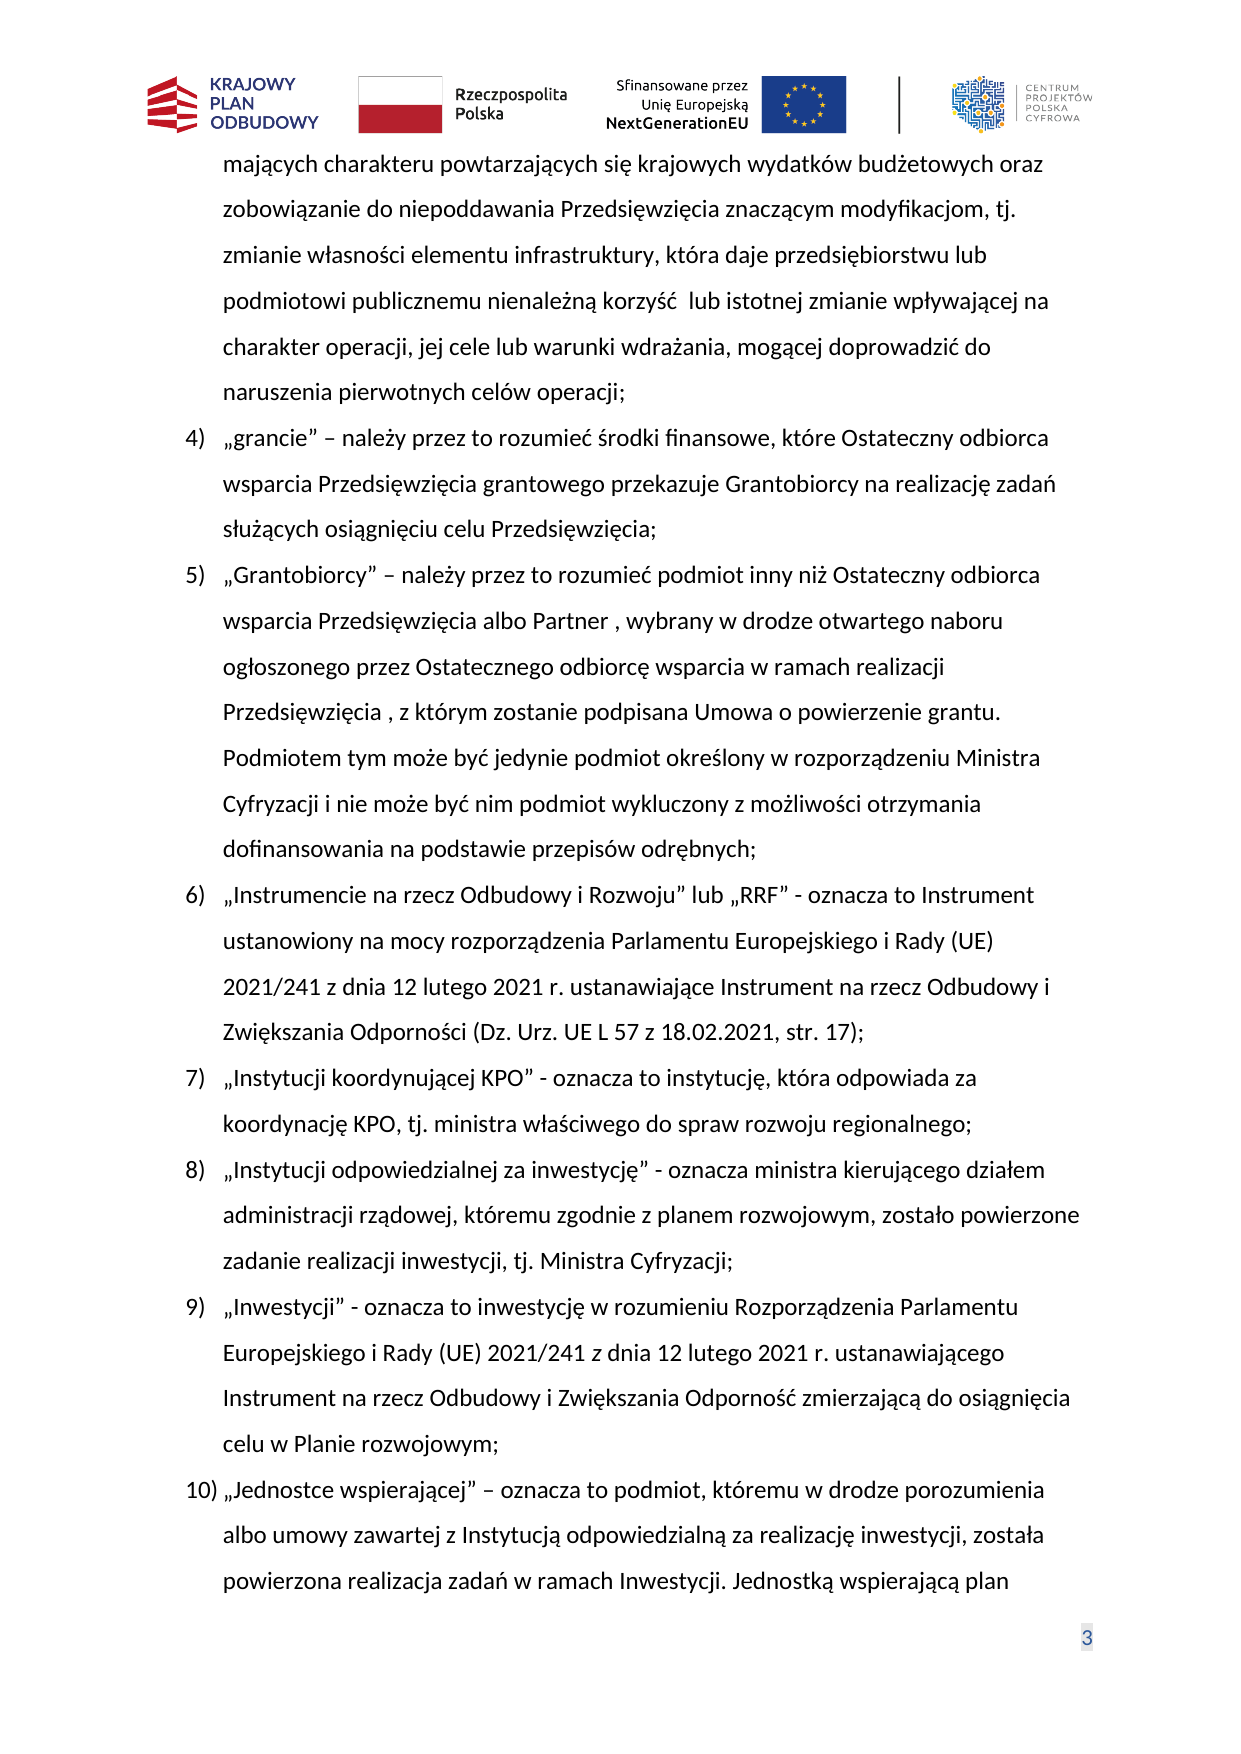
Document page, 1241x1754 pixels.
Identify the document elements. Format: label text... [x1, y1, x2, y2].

list „Inwestycji” - oznacza to inwestycję w rozumieniu Rozporządzenia Parlamentu Europejskiego i Rady (UE) 2021/241 z dnia 12 lutego 2021 r. ustanawiającego Instrument na rzecz Odbudowy i Zwiększania Odporność zmierzającą do osiągnięcia celu w Planie rozwojowym; [185, 1291, 1092, 1459]
list „grancie” – należy przez to rozumieć środki finansowe, które Ostateczny odbiorca wsparcia Przedsięwzięcia grantowego przekazuje Grantobiorcy na realizację zadań służących osiągnięciu celu Przedsięwzięcia; [185, 422, 1092, 544]
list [185, 1474, 1092, 1596]
list „Grantobiorcy” – należy przez to rozumieć podmiot inny niż Ostateczny odbiorca wsparcia Przedsięwzięcia albo Partner , wybrany w drodze otwartego naboru ogłoszonego przez Ostatecznego odbiorcę wsparcia w ramach realizacji Przedsięwzięcia , z którym zostanie podpisana Umowa o powierzenie grantu. Podmiotem tym może być jedynie podmiot określony w rozporządzeniu Ministra Cyfryzacji i nie może być nim podmiot wykluczony z możliwości otrzymania dofinansowania na podstawie przepisów odrębnych; [185, 559, 1092, 864]
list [185, 148, 1092, 407]
list „Instytucji koordynującej KPO” - oznacza to instytucję, która odpowiada za koordynację KPO, tj. ministra właściwego do spraw rozwoju regionalnego; [185, 1062, 1092, 1138]
list „Instrumencie na rzecz Odbudowy i Rozwoju” lub „RRF” - oznacza to Instrument ustanowiony na mocy rozporządzenia Parlamentu Europejskiego i Rady (UE) 2021/241 z dnia 12 lutego 2021 r. ustanawiające Instrument na rzecz Odbudowy i Zwiększania Odporności (Dz. Urz. UE L 57 z 18.02.2021, str. 17); [185, 879, 1092, 1047]
list „Instytucji odpowiedzialnej za inwestycję” - oznacza ministra kierującego działem administracji rządowej, któremu zgodnie z planem rozwojowym, zostało powierzone zadanie realizacji inwestycji, tj. Ministra Cyfryzacji; [185, 1154, 1092, 1276]
picture [147, 76, 1093, 134]
